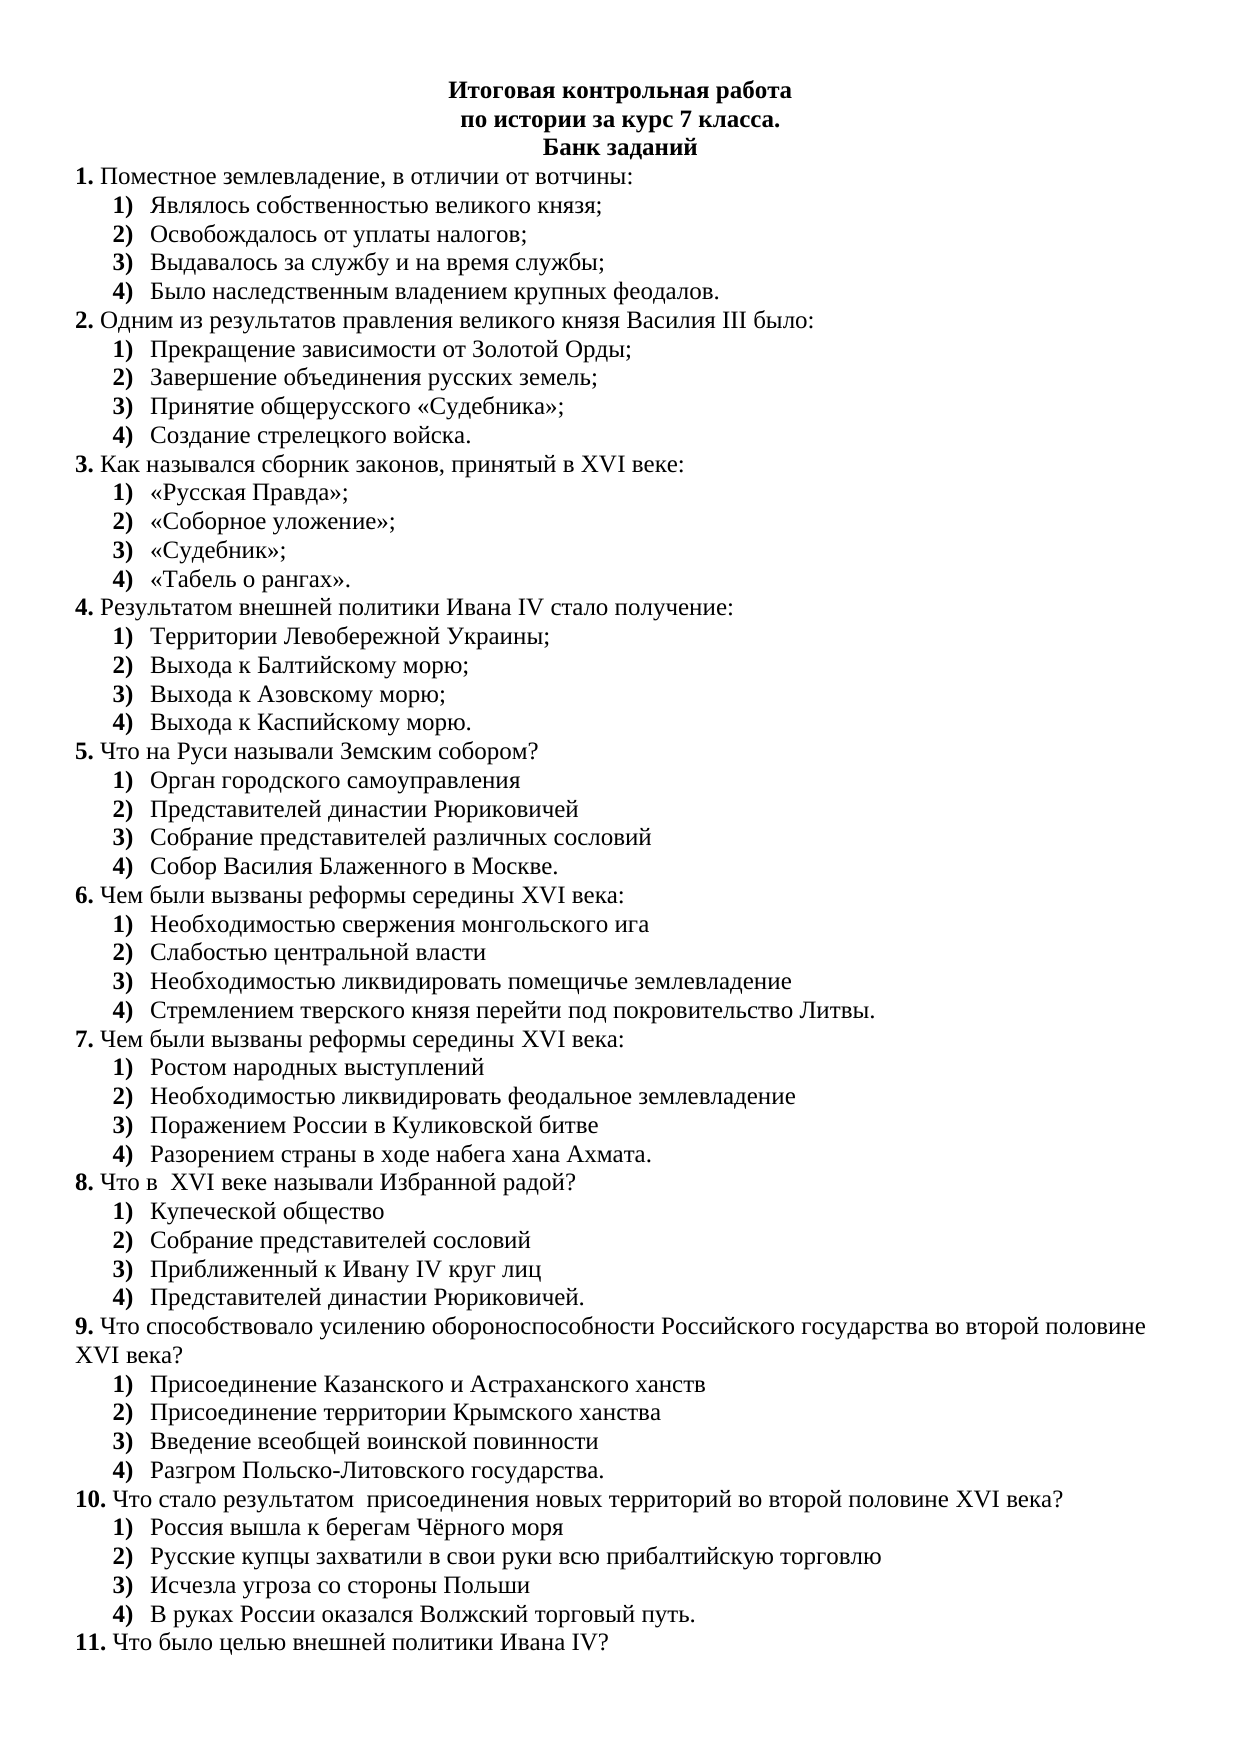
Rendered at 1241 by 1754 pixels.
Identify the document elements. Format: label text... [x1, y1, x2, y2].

text 10. Что стало результатом присоединения новых территорий во второй половине XVI века? [75, 1484, 1165, 1512]
text по истории за курс 7 класса. [75, 104, 1165, 132]
text 2. Одним из результатов правления великого князя Василия III было: [75, 305, 1165, 334]
text 11. Что было целью внешней политики Ивана IV? [75, 1627, 1165, 1656]
list Принятие общерусского «Судебника»; [112, 391, 1165, 420]
text Банк заданий [75, 132, 1165, 161]
list Являлось собственностью великого князя; [112, 190, 1165, 219]
list Разорением страны в ходе набега хана Ахмата. [112, 1139, 1165, 1167]
list Необходимостью свержения монгольского ига [112, 909, 1165, 937]
list Купеческой общество [112, 1196, 1165, 1225]
list Освобождалось от уплаты налогов; [112, 219, 1165, 247]
list Прекращение зависимости от Золотой Орды; [112, 334, 1165, 362]
list Собор Василия Блаженного в Москве. [112, 851, 1165, 880]
list Необходимостью ликвидировать помещичье землевладение [112, 966, 1165, 995]
list «Табель о рангах». [112, 564, 1165, 592]
list Было наследственным владением крупных феодалов. [112, 276, 1165, 305]
list Собрание представителей различных сословий [112, 822, 1165, 851]
list В руках России оказался Волжский торговый путь. [112, 1599, 1165, 1627]
list Слабостью центральной власти [112, 937, 1165, 966]
list Поражением России в Куликовской битве [112, 1110, 1165, 1139]
list «Русская Правда»; [112, 477, 1165, 506]
text 3. Как назывался сборник законов, принятый в XVI веке: [75, 449, 1165, 477]
list Выхода к Каспийскому морю. [112, 707, 1165, 736]
list Создание стрелецкого войска. [112, 420, 1165, 449]
text 6. Чем были вызваны реформы середины XVI века: [75, 880, 1165, 909]
list Выхода к Азовскому морю; [112, 679, 1165, 707]
list «Судебник»; [112, 535, 1165, 564]
text 8. Что в XVI веке называли Избранной радой? [75, 1167, 1165, 1196]
list Разгром Польско-Литовского государства. [112, 1455, 1165, 1484]
list Выхода к Балтийскому морю; [112, 650, 1165, 679]
list «Соборное уложение»; [112, 506, 1165, 535]
list Представителей династии Рюриковичей. [112, 1282, 1165, 1311]
list Введение всеобщей воинской повинности [112, 1426, 1165, 1455]
text 4. Результатом внешней политики Ивана IV стало получение: [75, 592, 1165, 621]
list Приближенный к Ивану IV круг лиц [112, 1254, 1165, 1282]
list Стремлением тверского князя перейти под покровительство Литвы. [112, 995, 1165, 1024]
list Ростом народных выступлений [112, 1052, 1165, 1081]
list Завершение объединения русских земель; [112, 362, 1165, 391]
text 7. Чем были вызваны реформы середины XVI века: [75, 1024, 1165, 1052]
list Представителей династии Рюриковичей [112, 794, 1165, 822]
list Выдавалось за службу и на время службы; [112, 247, 1165, 276]
list Необходимостью ликвидировать феодальное землевладение [112, 1081, 1165, 1110]
list Исчезла угроза со стороны Польши [112, 1570, 1165, 1599]
text 5. Что на Руси называли Земским собором? [75, 736, 1165, 765]
list Присоединение территории Крымского ханства [112, 1397, 1165, 1426]
text 9. Что способствовало усилению обороноспособности Российского государства во второй половине XVI века? [75, 1311, 1165, 1369]
list Собрание представителей сословий [112, 1225, 1165, 1254]
list Присоединение Казанского и Астраханского ханств [112, 1369, 1165, 1397]
list Россия вышла к берегам Чёрного моря [112, 1512, 1165, 1541]
list Территории Левобережной Украины; [112, 621, 1165, 650]
text Итоговая контрольная работа [75, 75, 1165, 104]
text 1. Поместное землевладение, в отличии от вотчины: [75, 161, 1165, 190]
list Русские купцы захватили в свои руки всю прибалтийскую торговлю [112, 1541, 1165, 1570]
list Орган городского самоуправления [112, 765, 1165, 794]
